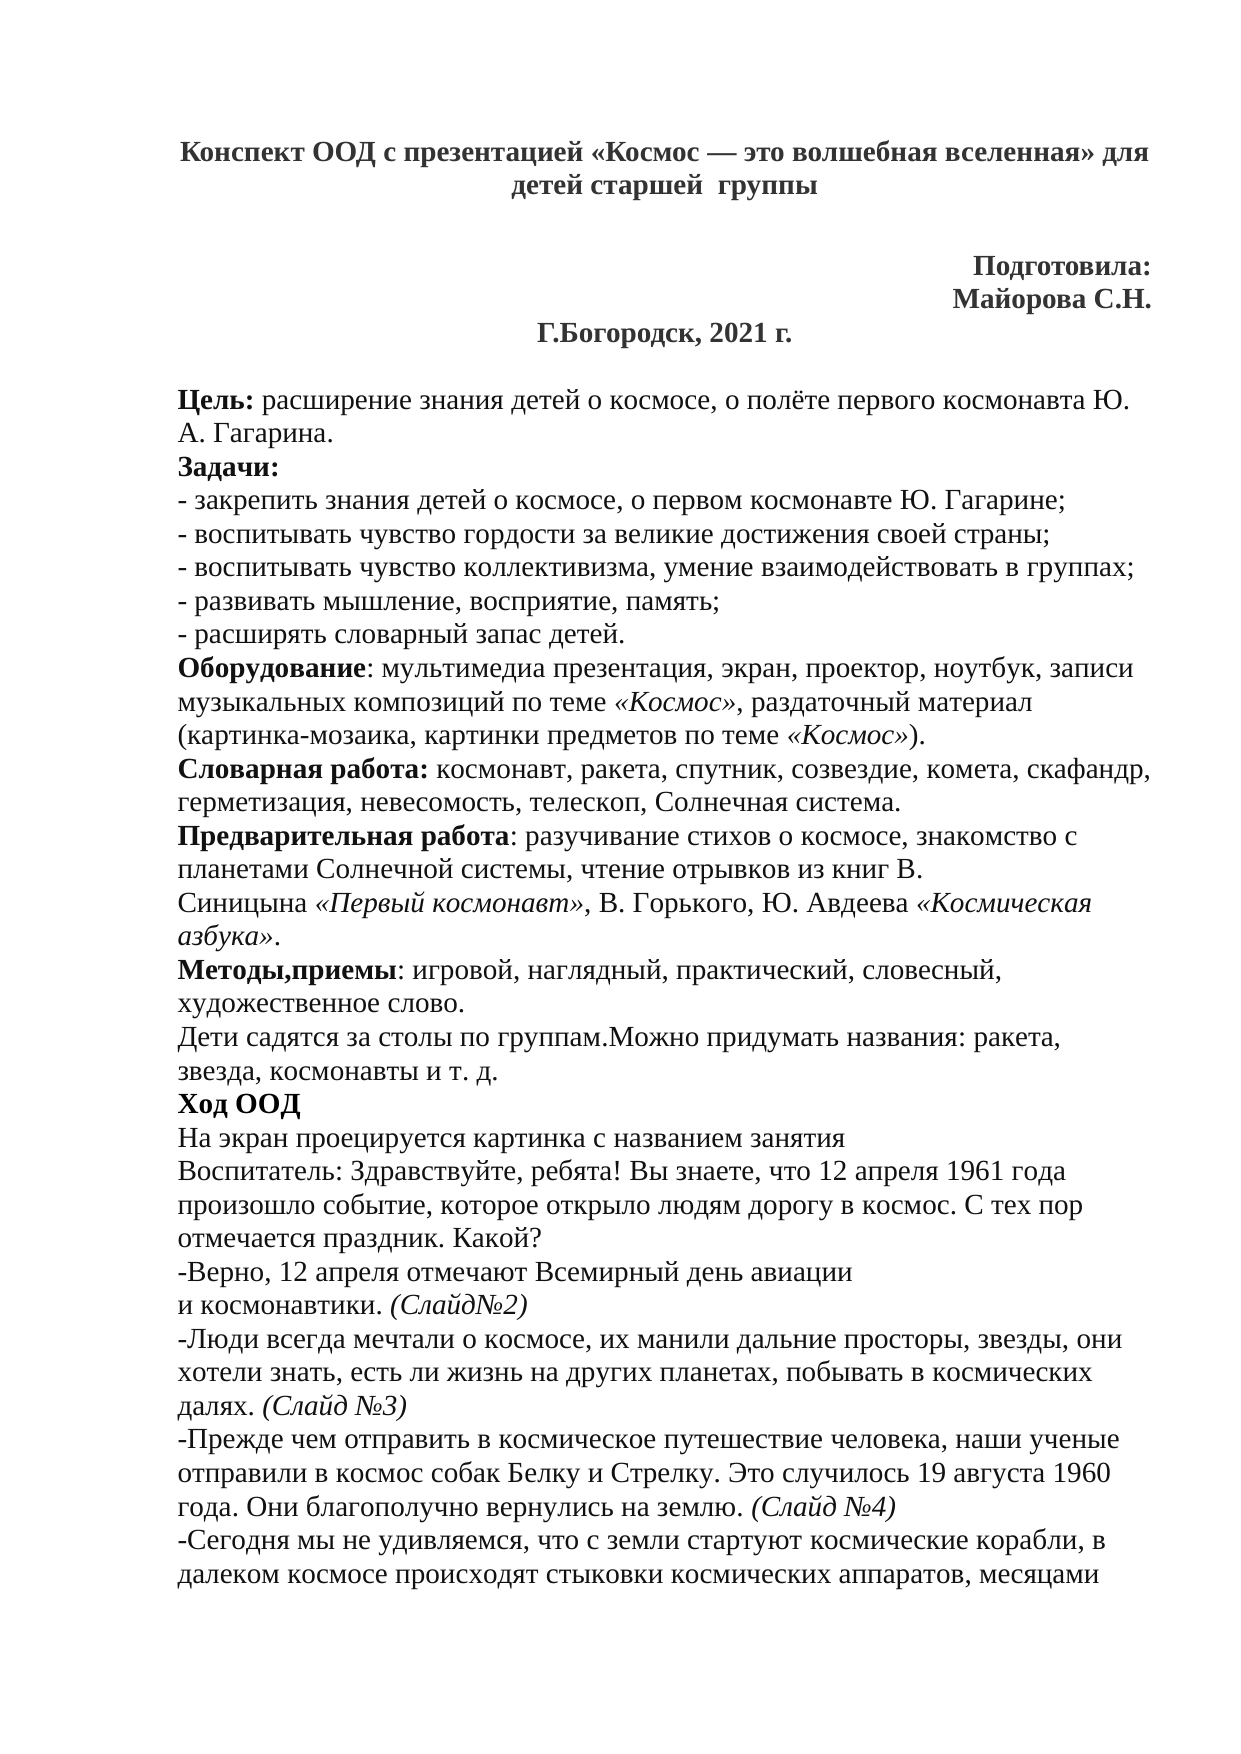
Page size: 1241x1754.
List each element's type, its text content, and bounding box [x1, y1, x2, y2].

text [177, 1522, 1152, 1589]
text Оборудование: мультимедиа презентация, экран, проектор, ноутбук, записи музыкальных композиций по теме «Космос», раздаточный материал (картинка-мозаика, картинки предметов по теме «Космос»). [177, 650, 1152, 751]
text Цель: расширение знания детей о космосе, о полёте первого космонавта Ю. А. Гагарина. [177, 382, 1152, 449]
text -Люди всегда мечтали о космосе, их манили дальние просторы, звезды, они хотели знать, есть ли жизнь на других планетах, побывать в космических далях. (Слайд №3) [177, 1321, 1152, 1422]
text Задачи: [177, 449, 1152, 482]
text Предварительная работа: разучивание стихов о космосе, знакомство с планетами Солнечной системы, чтение отрывков из книг В. Синицына «Первый космонавт», В. Горького, Ю. Авдеева «Космическая азбука». [177, 818, 1152, 952]
text Майорова С.Н. [177, 281, 1152, 315]
text Г.Богородск, 2021 г. [177, 315, 1152, 348]
text Ход ООД [177, 1086, 1152, 1120]
text Методы,приемы: игровой, наглядный, практический, словесный, художественное слово. [177, 952, 1152, 1019]
text На экран проецируется картинка с названием занятия [177, 1120, 1152, 1153]
text - развивать мышление, восприятие, память; [177, 583, 1152, 617]
text - воспитывать чувство коллективизма, умение взаимодействовать в группах; [177, 549, 1152, 583]
text - воспитывать чувство гордости за великие достижения своей страны; [177, 516, 1152, 549]
text -Верно, 12 апреля отмечают Всемирный день авиации и космонавтики. (Слайд№2) [177, 1254, 1152, 1321]
text Дети садятся за столы по группам.Можно придумать названия: ракета, звезда, космонавты и т. д. [177, 1019, 1152, 1086]
text Воспитатель: Здравствуйте, ребята! Вы знаете, что 12 апреля 1961 года произошло событие, которое открыло людям дорогу в космос. С тех пор отмечается праздник. Какой? [177, 1153, 1152, 1254]
text Подготовила: [177, 248, 1152, 281]
text -Прежде чем отправить в космическое путешествие человека, наши ученые отправили в космос собак Белку и Стрелку. Это случилось 19 августа 1960 года. Они благополучно вернулись на землю. (Слайд №4) [177, 1422, 1152, 1522]
text Конспект ООД с презентацией «Космос — это волшебная вселенная» для детей старшей группы [177, 134, 1152, 201]
text Словарная работа: космонавт, ракета, спутник, созвездие, комета, скафандр, герметизация, невесомость, телескоп, Солнечная система. [177, 751, 1152, 818]
text - расширять словарный запас детей. [177, 617, 1152, 650]
text - закрепить знания детей о космосе, о первом космонавте Ю. Гагарине; [177, 482, 1152, 516]
